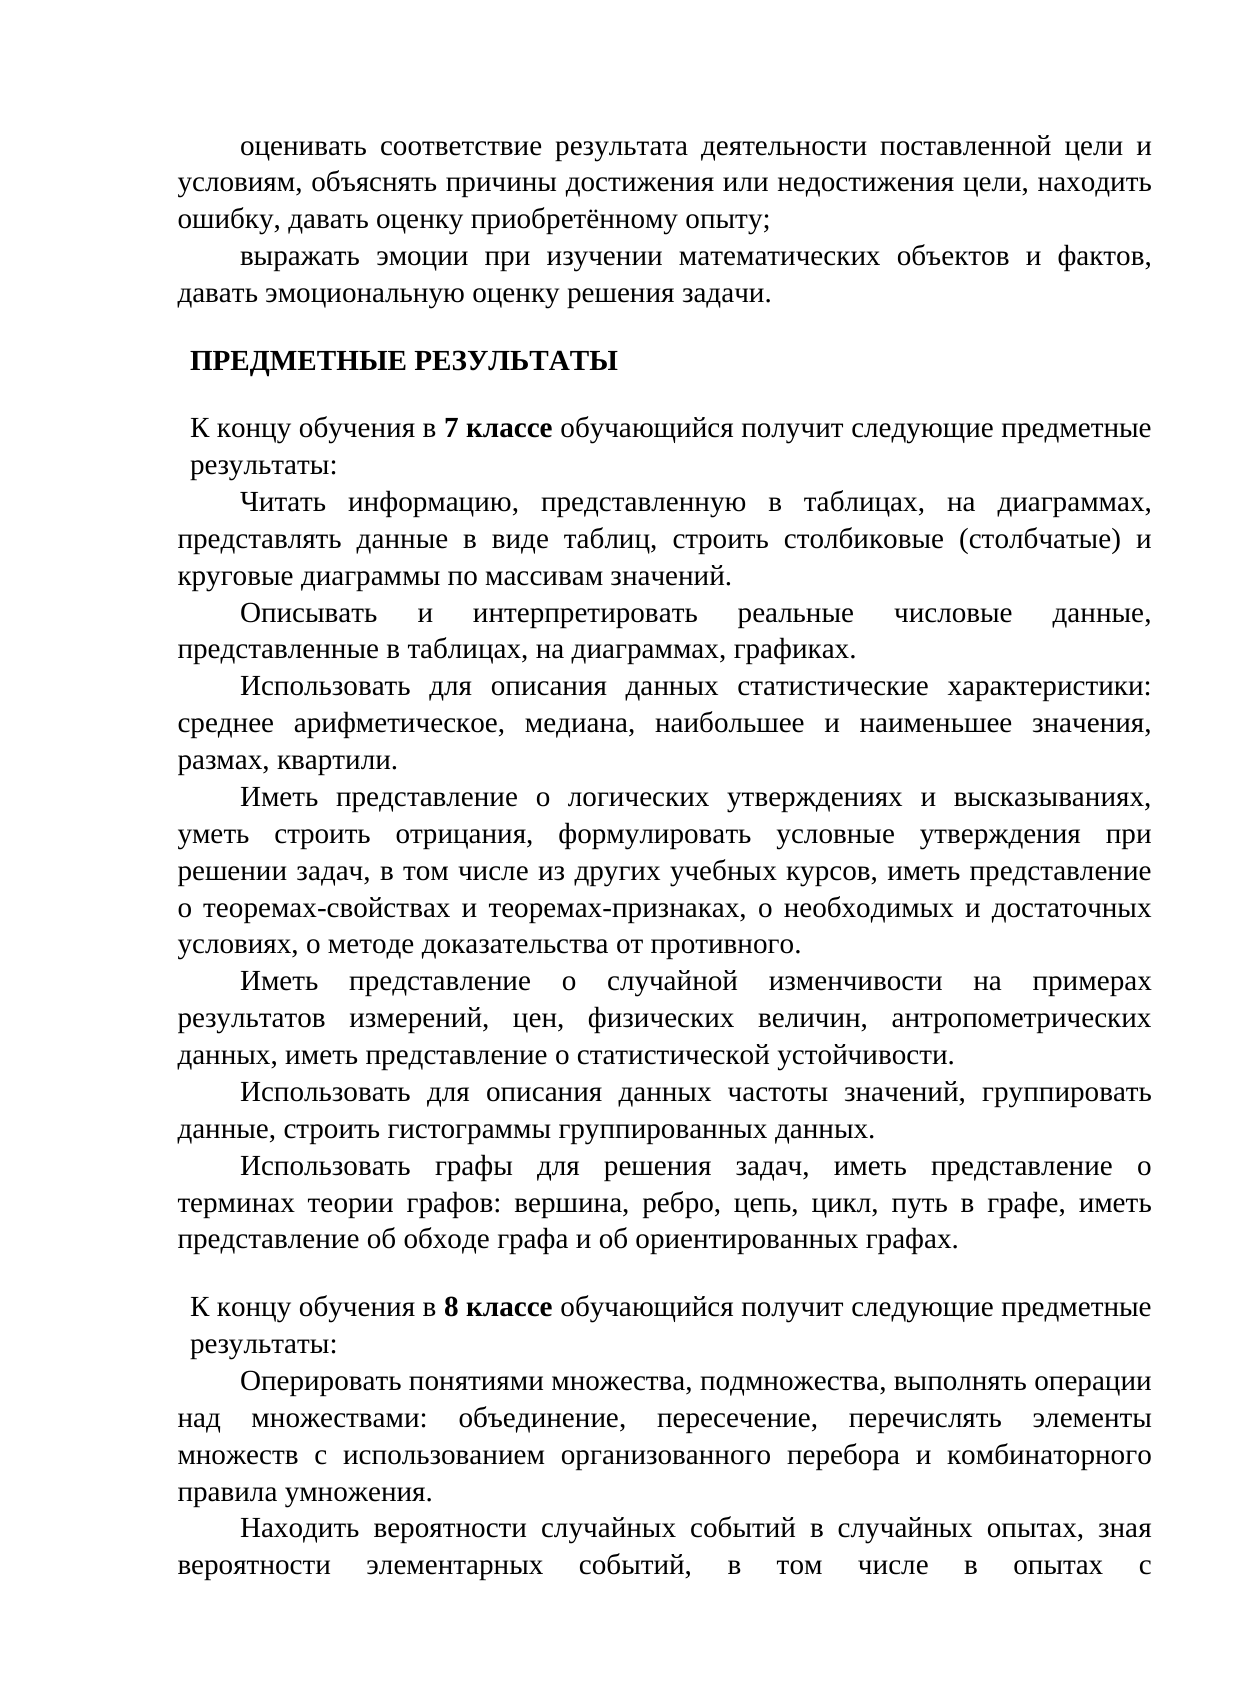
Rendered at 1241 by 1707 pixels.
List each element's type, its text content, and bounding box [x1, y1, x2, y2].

text Описывать и интерпретировать реальные числовые данные, представленные в таблицах, на диаграммах, графиках. [177, 595, 1152, 665]
text Иметь представление о логических утверждениях и высказываниях, уметь строить отрицания, формулировать условные утверждения при решении задач, в том числе из других учебных курсов, иметь представление о теоремах-свойствах и теоремах-признаках, о необходимых и достаточных условиях, о методе доказательства от противного. [177, 779, 1152, 960]
text К концу обучения в 7 классе обучающийся получит следующие предметные результаты: [190, 410, 1152, 481]
text оценивать соответствие результата деятельности поставленной цели и условиям, объяснять причины достижения или недостижения цели, находить ошибку, давать оценку приобретённому опыту; [177, 128, 1152, 235]
text Использовать графы для решения задач, иметь представление о терминах теории графов: вершина, ребро, цепь, цикл, путь в графе, иметь представление об обходе графа и об ориентированных графах. [177, 1148, 1152, 1255]
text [177, 1511, 1152, 1581]
text Использовать для описания данных частоты значений, группировать данные, строить гистограммы группированных данных. [177, 1074, 1152, 1144]
text Читать информацию, представленную в таблицах, на диаграммах, представлять данные в виде таблиц, строить столбиковые (столбчатые) и круговые диаграммы по массивам значений. [177, 484, 1152, 591]
text Иметь представление о случайной изменчивости на примерах результатов измерений, цен, физических величин, антропометрических данных, иметь представление о статистической устойчивости. [177, 963, 1152, 1071]
text Оперировать понятиями множества, подмножества, выполнять операции над множествами: объединение, пересечение, перечислять элементы множеств с использованием организованного перебора и комбинаторного правила умножения. [177, 1363, 1152, 1507]
text ПРЕДМЕТНЫЕ РЕЗУЛЬТАТЫ [190, 343, 1152, 376]
text выражать эмоции при изучении математических объектов и фактов, давать эмоциональную оценку решения задачи. [177, 238, 1152, 309]
text К концу обучения в 8 классе обучающийся получит следующие предметные результаты: [190, 1289, 1152, 1360]
text Использовать для описания данных статистические характеристики: среднее арифметическое, медиана, наибольшее и наименьшее значения, размах, квартили. [177, 668, 1152, 776]
